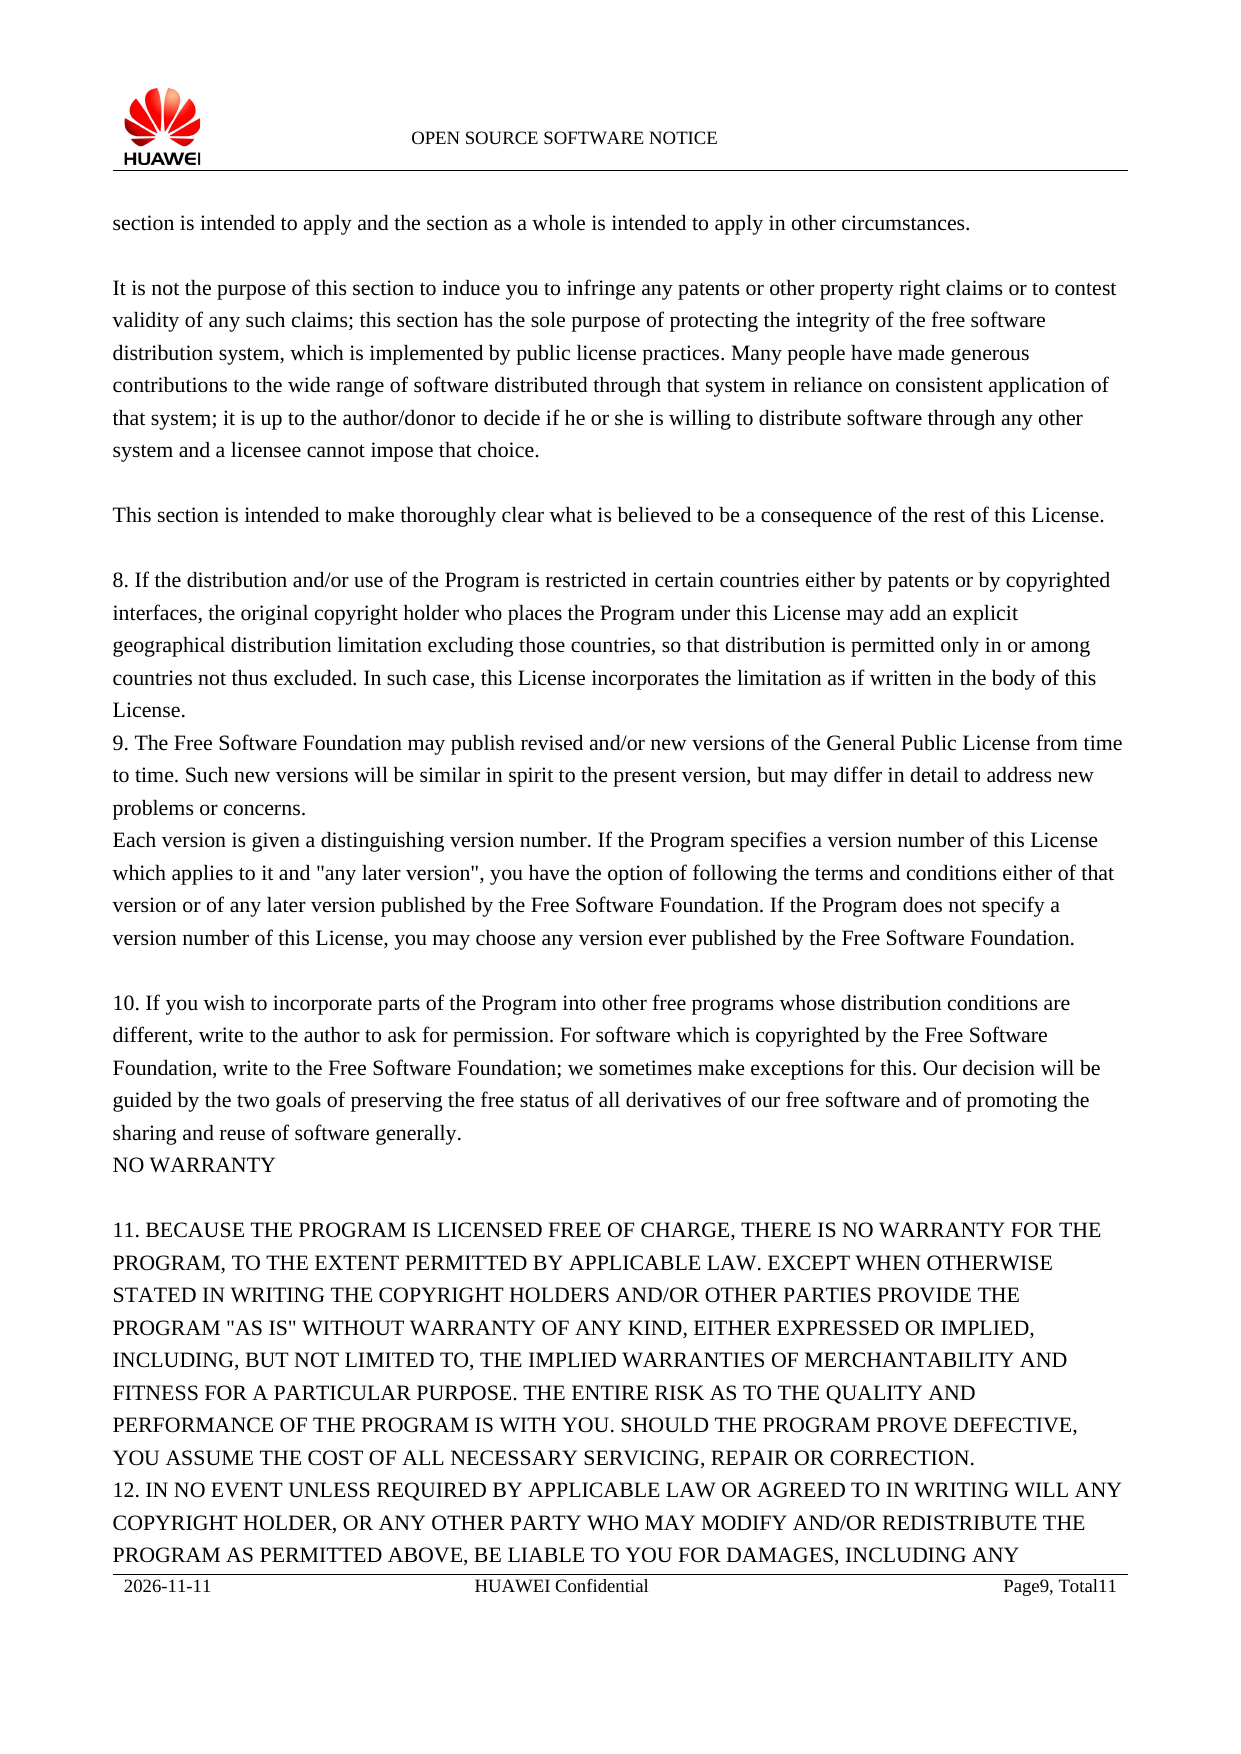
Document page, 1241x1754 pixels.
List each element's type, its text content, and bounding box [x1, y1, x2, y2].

picture [124, 88, 201, 165]
